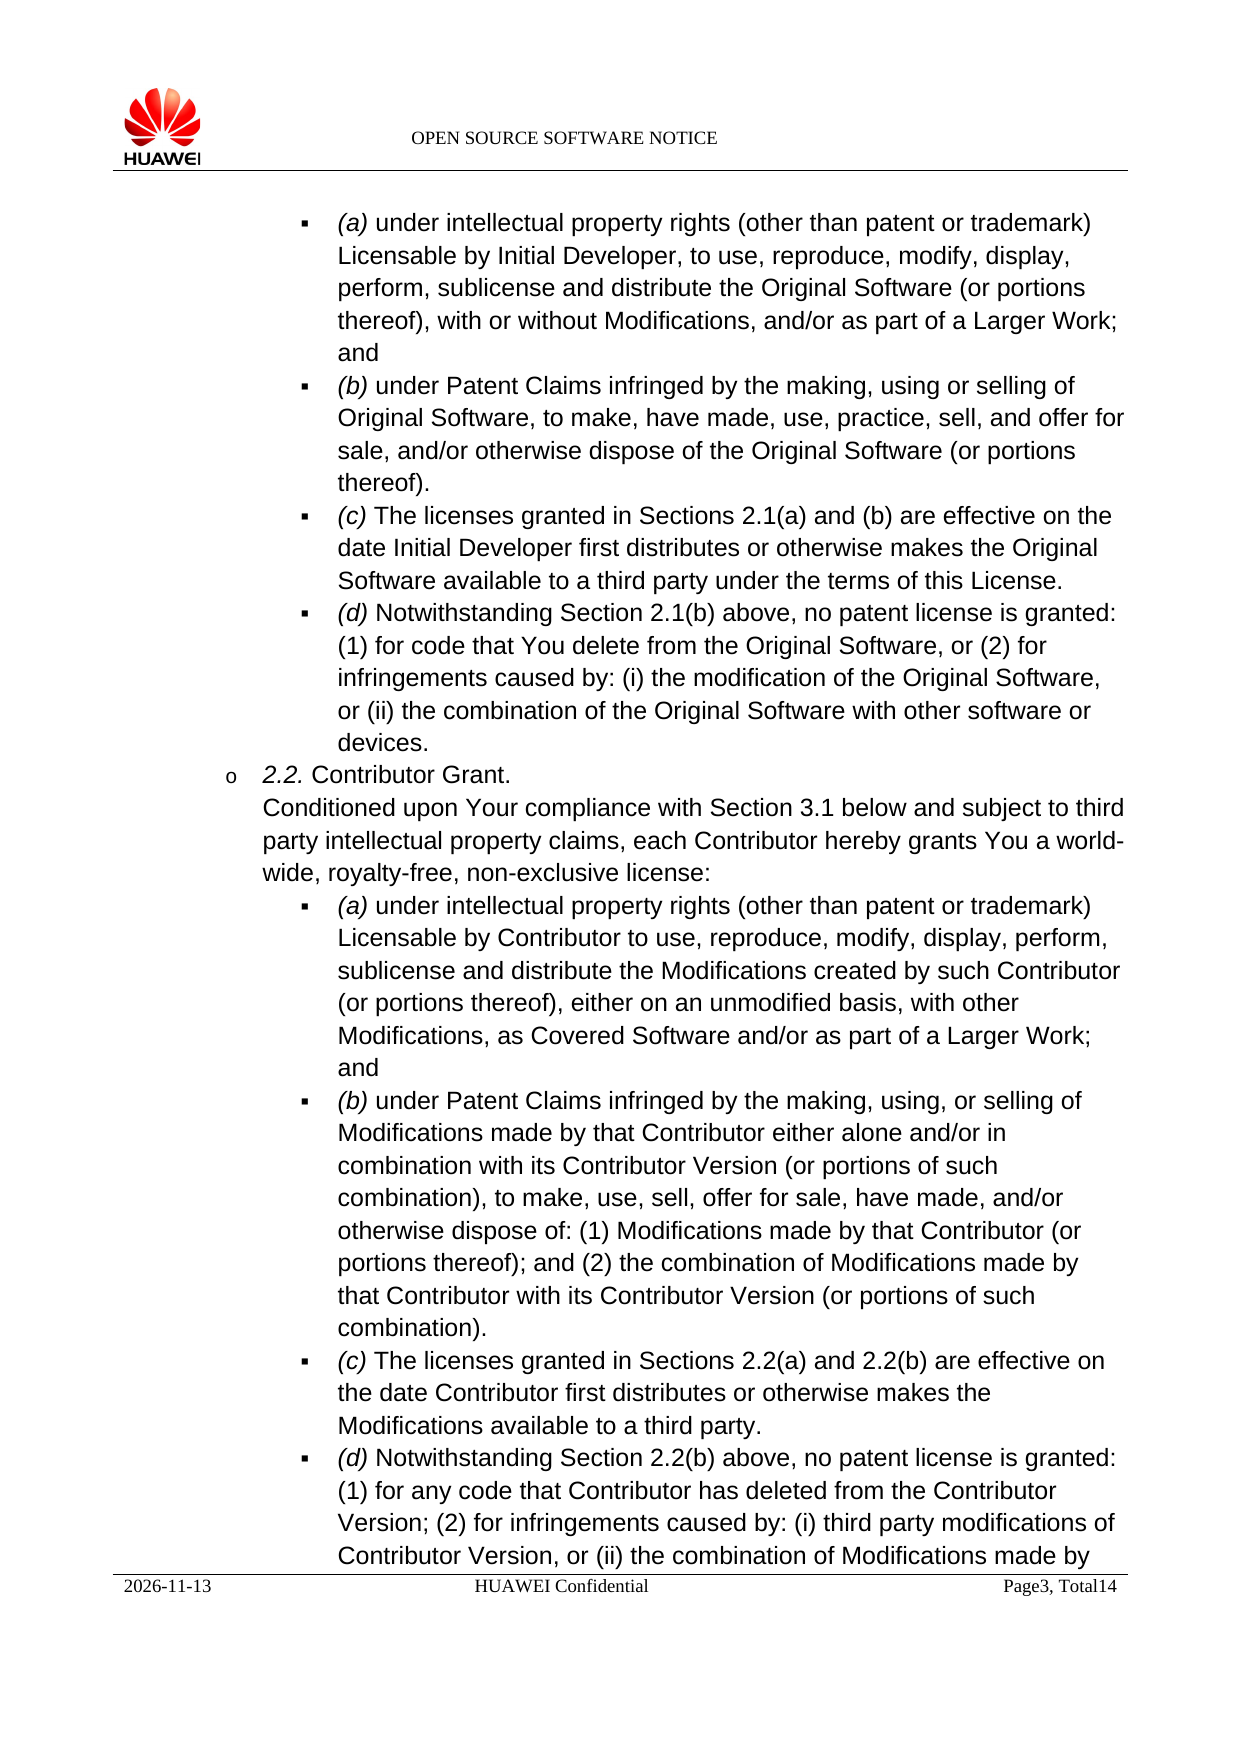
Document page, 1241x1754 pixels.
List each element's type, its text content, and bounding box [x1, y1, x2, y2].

picture [124, 88, 201, 165]
list (b) under Patent Claims infringed by the making, using, or selling of Modifications made by that Contributor either alone and/or in combination with its Contributor Version (or portions of such combination), to make, use, sell, offer for sale, have made, and/or otherwise dispose of: (1) Modifications made by that Contributor (or portions thereof); and (2) the combination of Modifications made by that Contributor with its Contributor Version (or portions of such combination). [300, 1084, 1128, 1344]
list (c) The licenses granted in Sections 2.2(a) and 2.2(b) are effective on the date Contributor first distributes or otherwise makes the Modifications available to a third party. [300, 1344, 1128, 1441]
list (a) under intellectual property rights (other than patent or trademark) Licensable by Contributor to use, reproduce, modify, display, perform, sublicense and distribute the Modifications created by such Contributor (or portions thereof), either on an unmodified basis, with other Modifications, as Covered Software and/or as part of a Larger Work; and [300, 889, 1128, 1084]
list (a) under intellectual property rights (other than patent or trademark) Licensable by Initial Developer, to use, reproduce, modify, display, perform, sublicense and distribute the Original Software (or portions thereof), with or without Modifications, and/or as part of a Larger Work; and [300, 206, 1128, 369]
list (c) The licenses granted in Sections 2.1(a) and (b) are effective on the date Initial Developer first distributes or otherwise makes the Original Software available to a third party under the terms of this License. [300, 499, 1128, 596]
list 2.2. Contributor Grant. Conditioned upon Your compliance with Section 3.1 below and subject to third party intellectual property claims, each Contributor hereby grants You a world-wide, royalty-free, non-exclusive license: [225, 759, 1128, 889]
list (d) Notwithstanding Section 2.1(b) above, no patent license is granted: (1) for code that You delete from the Original Software, or (2) for infringements caused by: (i) the modification of the Original Software, or (ii) the combination of the Original Software with other software or devices. [300, 596, 1128, 759]
list (b) under Patent Claims infringed by the making, using or selling of Original Software, to make, have made, use, practice, sell, and offer for sale, and/or otherwise dispose of the Original Software (or portions thereof). [300, 369, 1128, 499]
